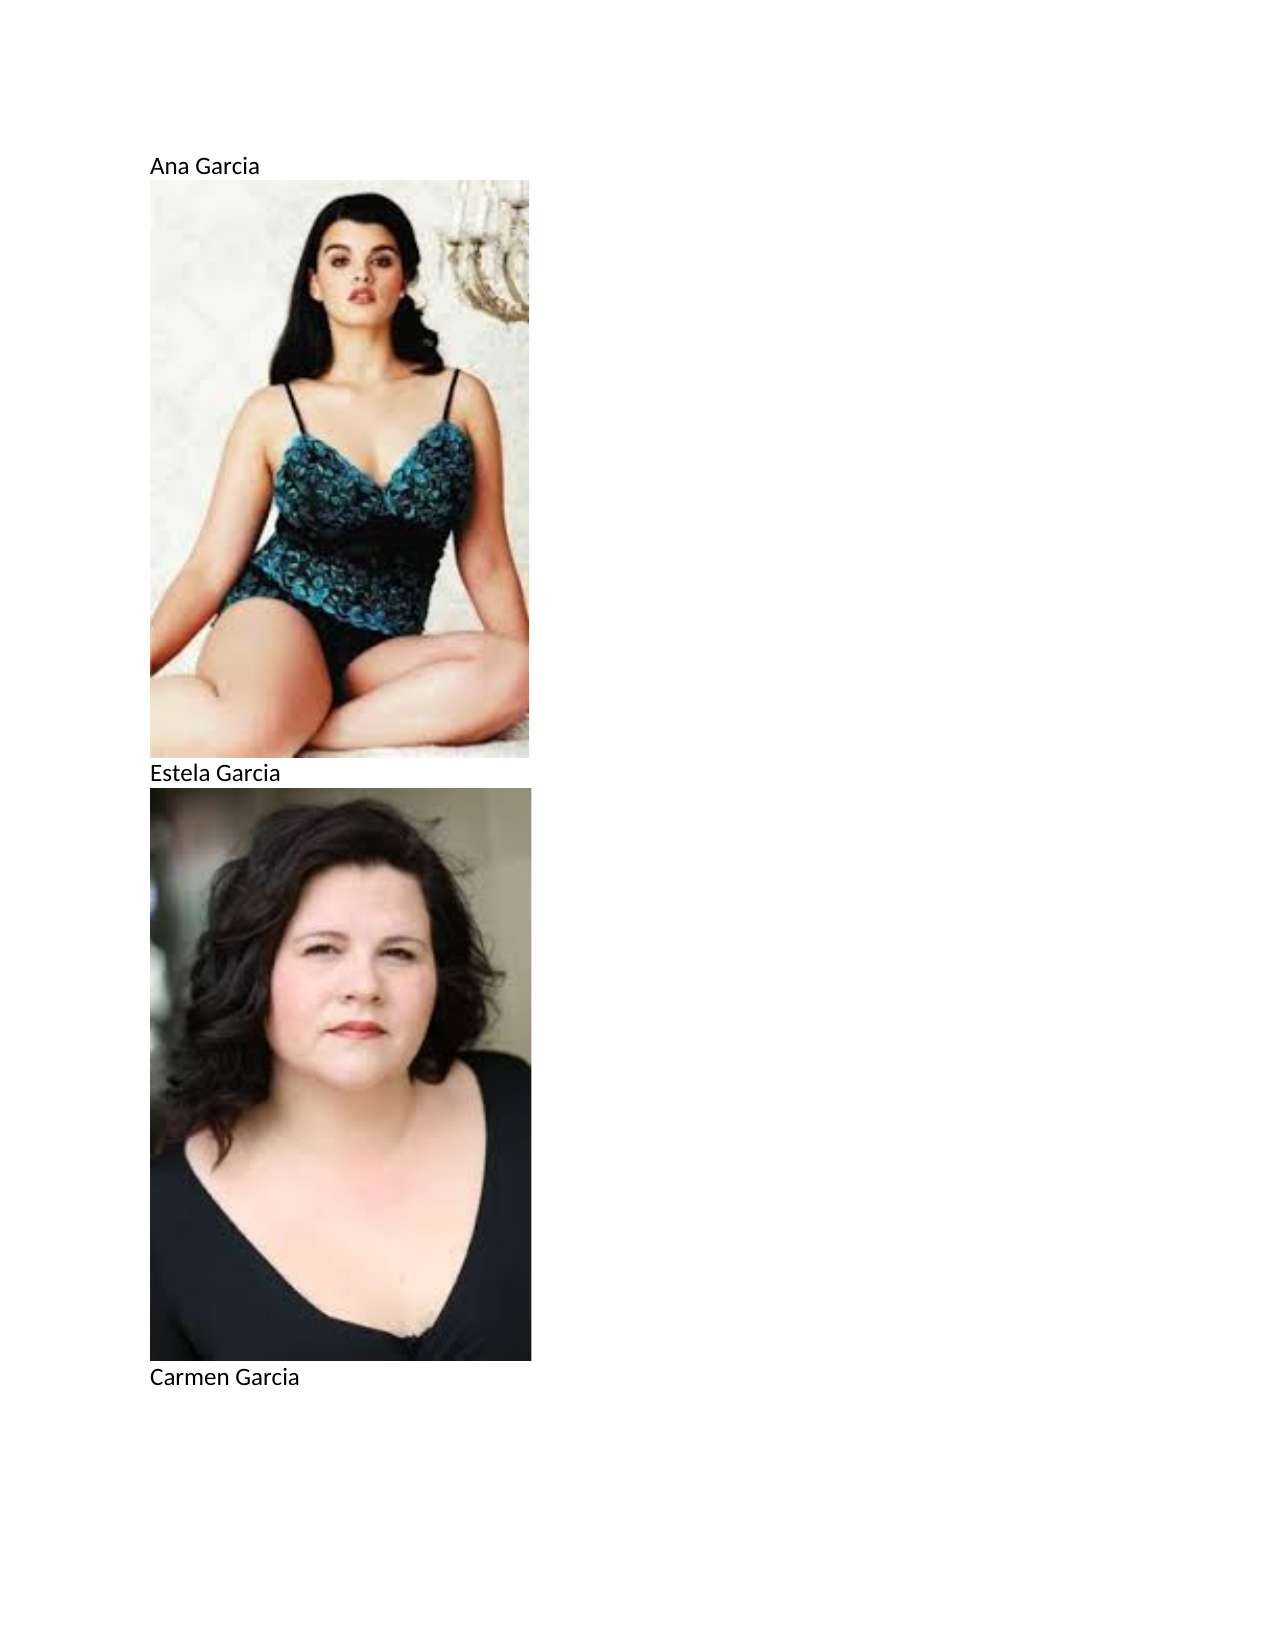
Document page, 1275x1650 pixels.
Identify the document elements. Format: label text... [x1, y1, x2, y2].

text Carmen Garcia [150, 1361, 1125, 1392]
text Ana Garcia [150, 150, 1125, 181]
picture [150, 180, 530, 758]
picture [150, 788, 532, 1361]
text Estela Garcia [150, 758, 1125, 788]
